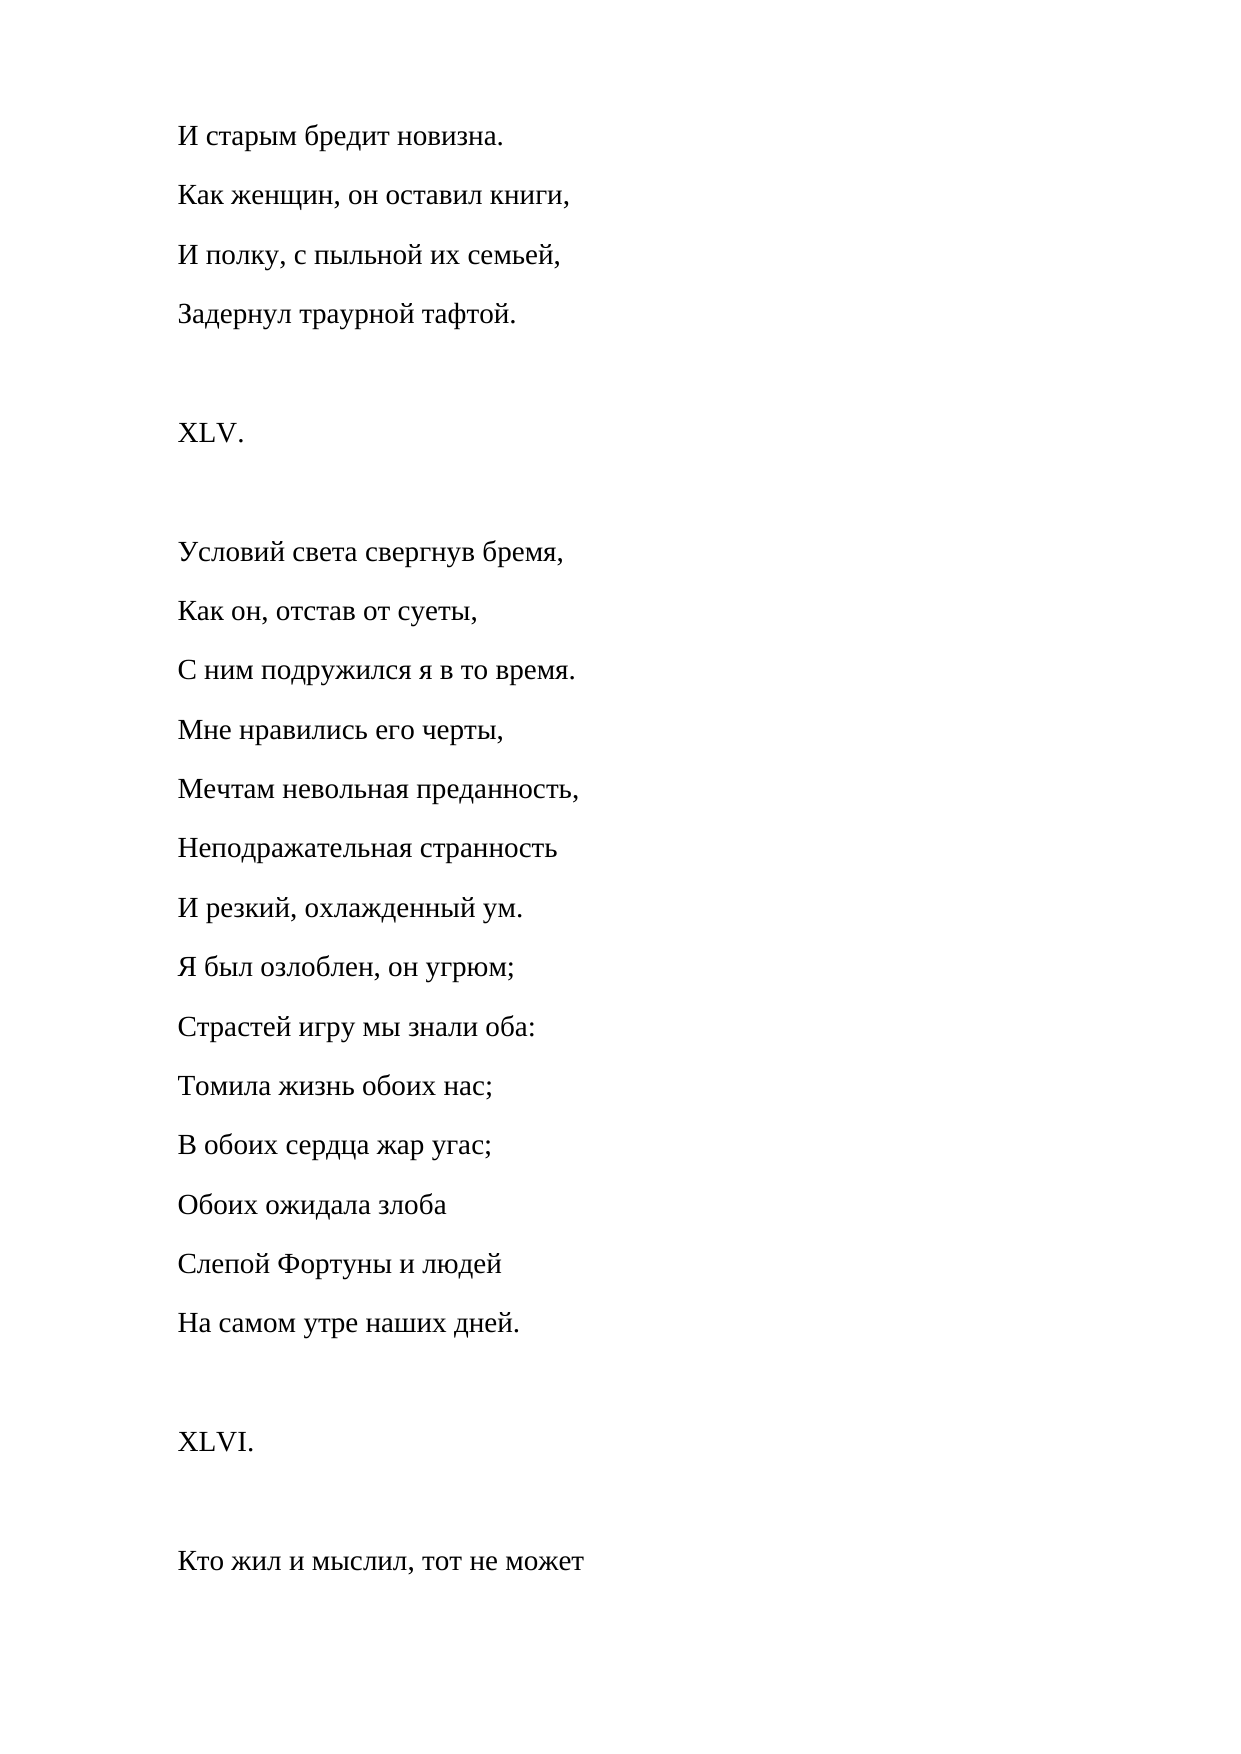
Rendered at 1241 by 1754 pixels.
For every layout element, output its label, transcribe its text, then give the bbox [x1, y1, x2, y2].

text И полку, с пыльной их семьей, [177, 237, 1152, 270]
text Слепой Фортуны и людей [177, 1246, 1152, 1280]
text Обоих ожидала злоба [177, 1187, 1152, 1220]
text Я был озлоблен, он угрюм; [177, 949, 1152, 983]
text Как он, отстав от суеты, [177, 593, 1152, 627]
text XLVI. [177, 1424, 1152, 1458]
text XLV. [177, 415, 1152, 448]
text В обоих сердца жар угас; [177, 1127, 1152, 1161]
text Задернул траурной тафтой. [177, 296, 1152, 330]
text Неподражательная странность [177, 831, 1152, 864]
text На самом утре наших дней. [177, 1306, 1152, 1339]
text Томила жизнь обоих нас; [177, 1068, 1152, 1102]
text И резкий, охлажденный ум. [177, 890, 1152, 923]
text Мне нравились его черты, [177, 712, 1152, 745]
text И старым бредит новизна. [177, 118, 1152, 152]
text Страстей игру мы знали оба: [177, 1009, 1152, 1042]
text Как женщин, он оставил книги, [177, 177, 1152, 211]
text Условий света свергнув бремя, [177, 534, 1152, 567]
text С ним подружился я в то время. [177, 652, 1152, 686]
text Кто жил и мыслил, тот не может [177, 1543, 1152, 1577]
text Мечтам невольная преданность, [177, 771, 1152, 805]
